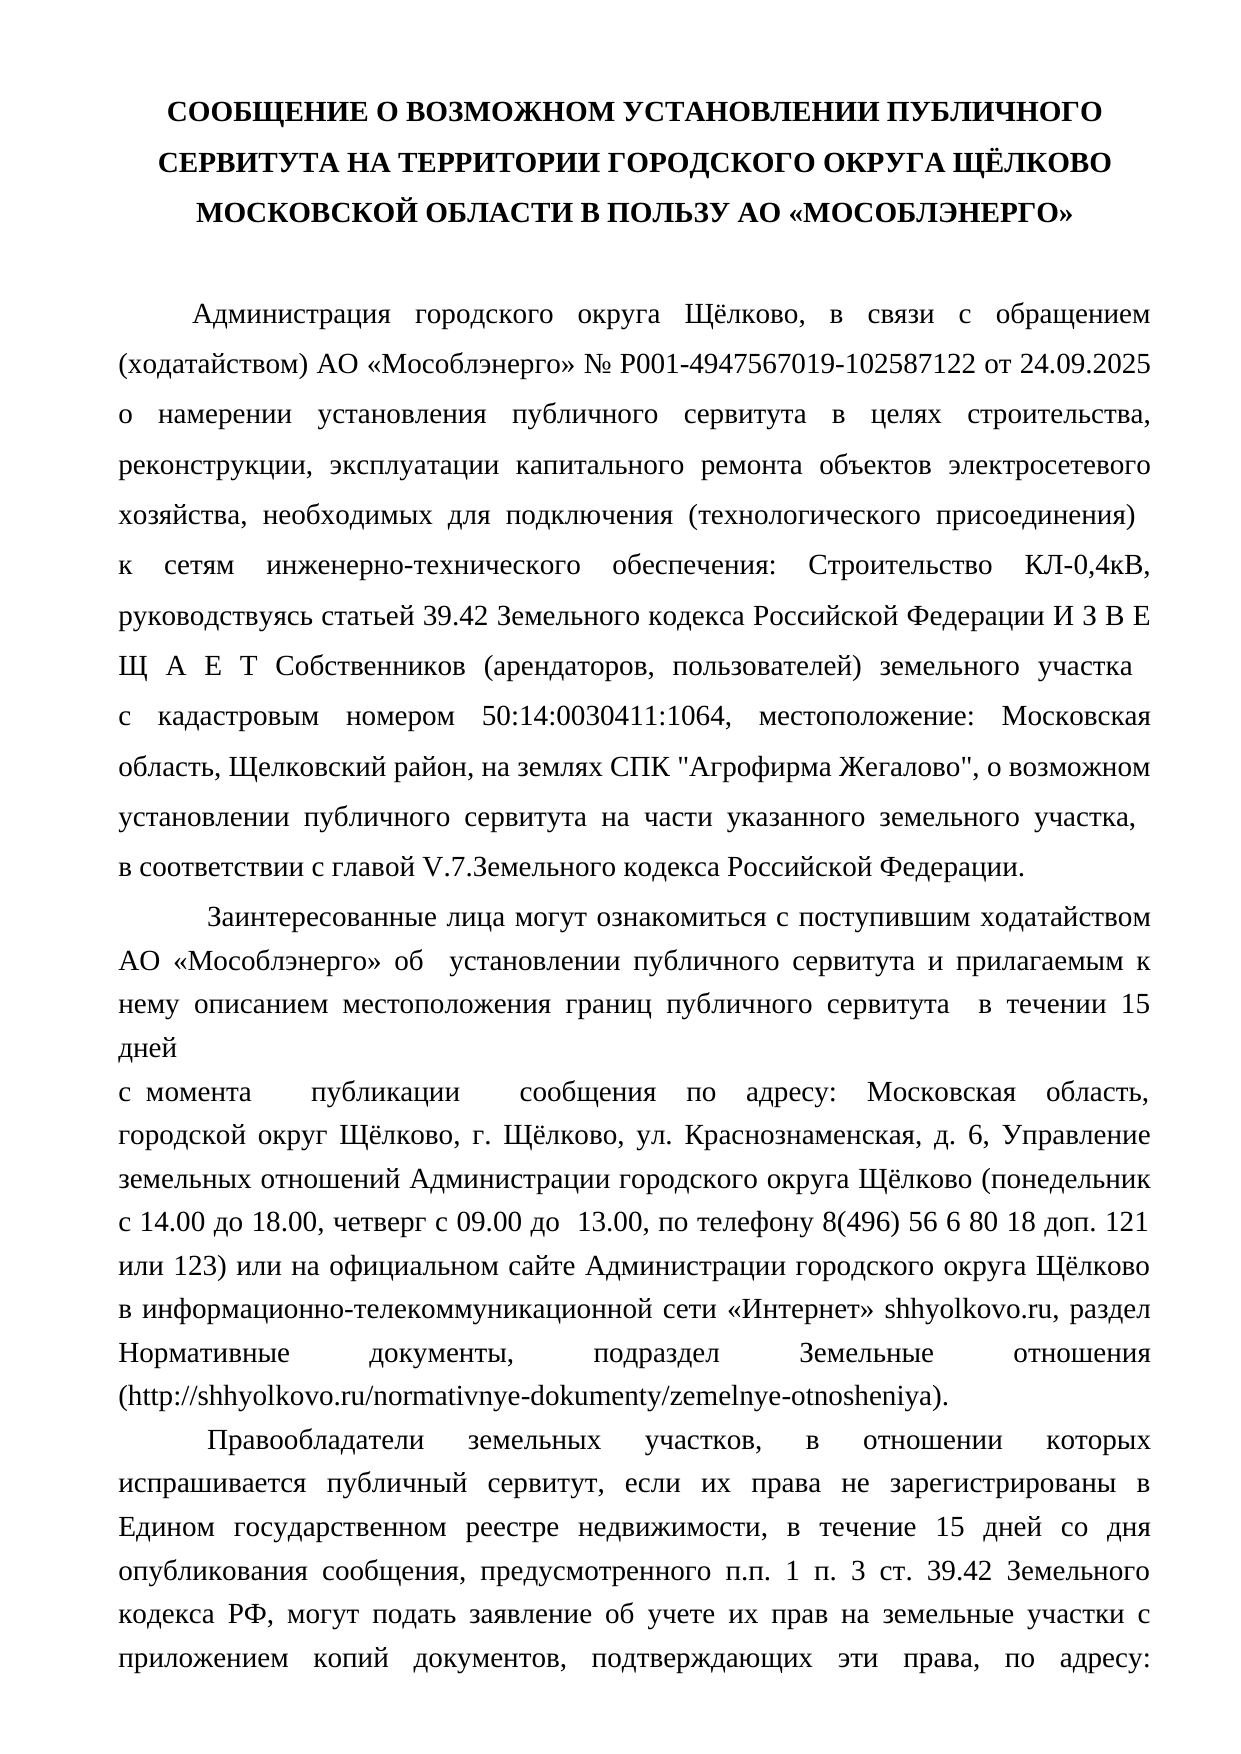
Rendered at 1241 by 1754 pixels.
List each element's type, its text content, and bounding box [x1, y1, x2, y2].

text Администрация городского округа Щёлково, в связи с обращением (ходатайством) АО «Мособлэнерго» № P001-4947567019-102587122 от 24.09.2025 о намерении установления публичного сервитута в целях строительства, реконструкции, эксплуатации капитального ремонта объектов электросетевого хозяйства, необходимых для подключения (технологического присоединения) к сетям инженерно-технического обеспечения: Строительство КЛ-0,4кВ, руководствуясь статьей 39.42 Земельного кодекса Российской Федерации И З В Е Щ А Е Т Собственников (арендаторов, пользователей) земельного участка с кадастровым номером 50:14:0030411:1064, местоположение: Московская область, Щелковский район, на землях СПК "Агрофирма Жегалово", о возможном установлении публичного сервитута на части указанного земельного участка, в соответствии с главой V.7.Земельного кодекса Российской Федерации. [118, 296, 1152, 883]
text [118, 1422, 1152, 1673]
text СООБЩЕНИЕ О ВОЗМОЖНОМ УСТАНОВЛЕНИИ ПУБЛИЧНОГО СЕРВИТУТА на территории ГОРОДСКОГО ОКРУГА ЩЁЛКОВО МОСКОВСКОЙ ОБЛАСТИ В ПОЛЬЗУ АО «МОСОБЛЭНЕРГО» [118, 94, 1152, 229]
text Заинтересованные лица могут ознакомиться с поступившим ходатайством АО «Мособлэнерго» об установлении публичного сервитута и прилагаемым к нему описанием местоположения границ публичного сервитута в течении 15 дней с момента публикации сообщения по адресу: Московская область, городской округ Щёлково, г. Щёлково, ул. Краснознаменская, д. 6, Управление земельных отношений Администрации городского округа Щёлково (понедельник с 14.00 до 18.00, четверг с 09.00 до 13.00, по телефону 8(496) 56 6 80 18 доп. 121 или 123) или на официальном сайте Администрации городского округа Щёлково в информационно-телекоммуникационной сети «Интернет» shhyolkovo.ru, раздел Нормативные документы, подраздел Земельные отношения (http://shhyolkovo.ru/normativnye-dokumenty/zemelnye-otnosheniya). [118, 899, 1152, 1412]
